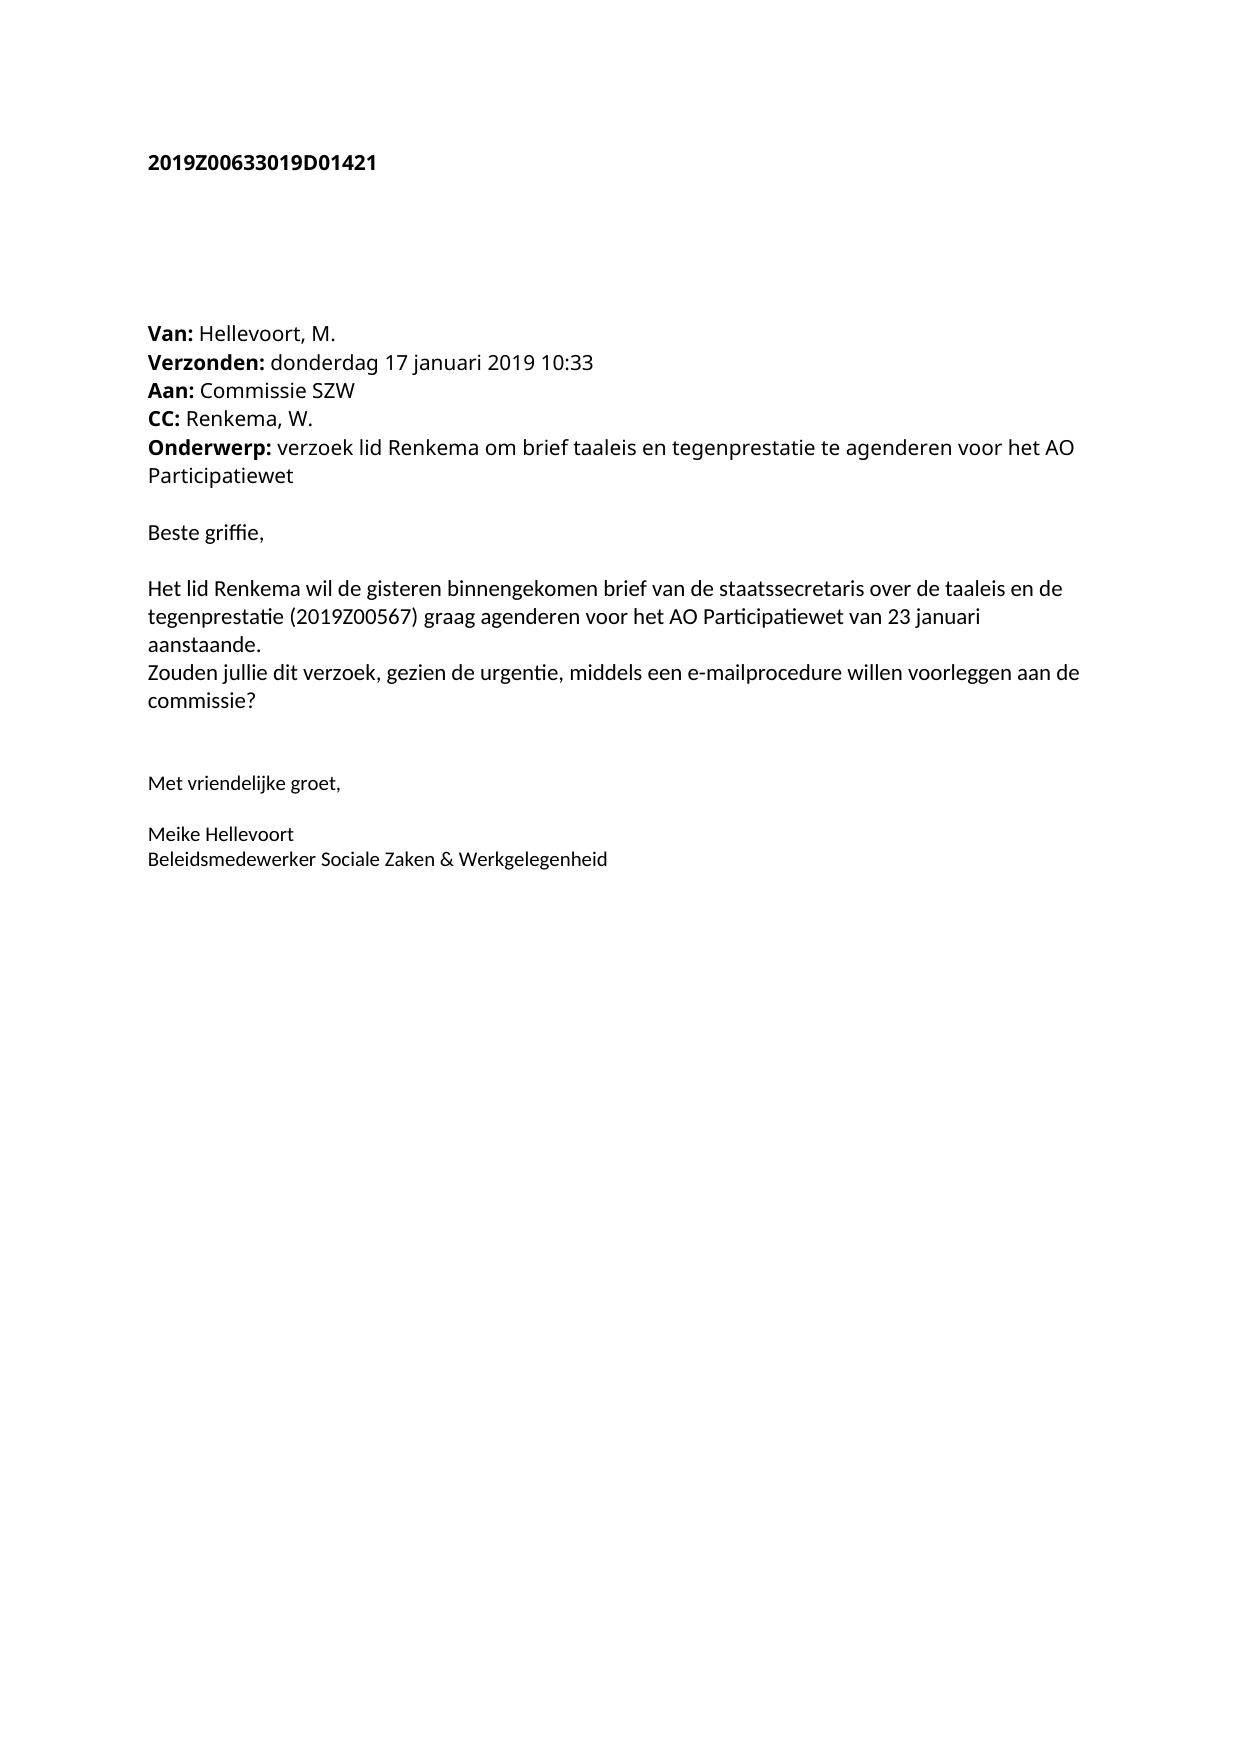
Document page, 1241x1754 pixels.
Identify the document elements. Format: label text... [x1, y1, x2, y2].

text Met vriendelijke groet, [148, 770, 1093, 795]
text Het lid Renkema wil de gisteren binnengekomen brief van de staatssecretaris over de taaleis en de tegenprestatie (2019Z00567) graag agenderen voor het AO Participatiewet van 23 januari aanstaande. [148, 574, 1093, 658]
text Meike Hellevoort Beleidsmedewerker Sociale Zaken & Werkgelegenheid [148, 821, 1093, 872]
text 2019Z00633019D01421 [148, 148, 1093, 176]
text Beste griffie, [148, 518, 1093, 546]
text Van: Hellevoort, M. Verzonden: donderdag 17 januari 2019 10:33 Aan: Commissie SZW CC: Renkema, W. Onderwerp: verzoek lid Renkema om brief taaleis en tegenprestatie te agenderen voor het AO Participatiewet [148, 319, 1093, 490]
text Zouden jullie dit verzoek, gezien de urgentie, middels een e-mailprocedure willen voorleggen aan de commissie? [148, 658, 1093, 714]
